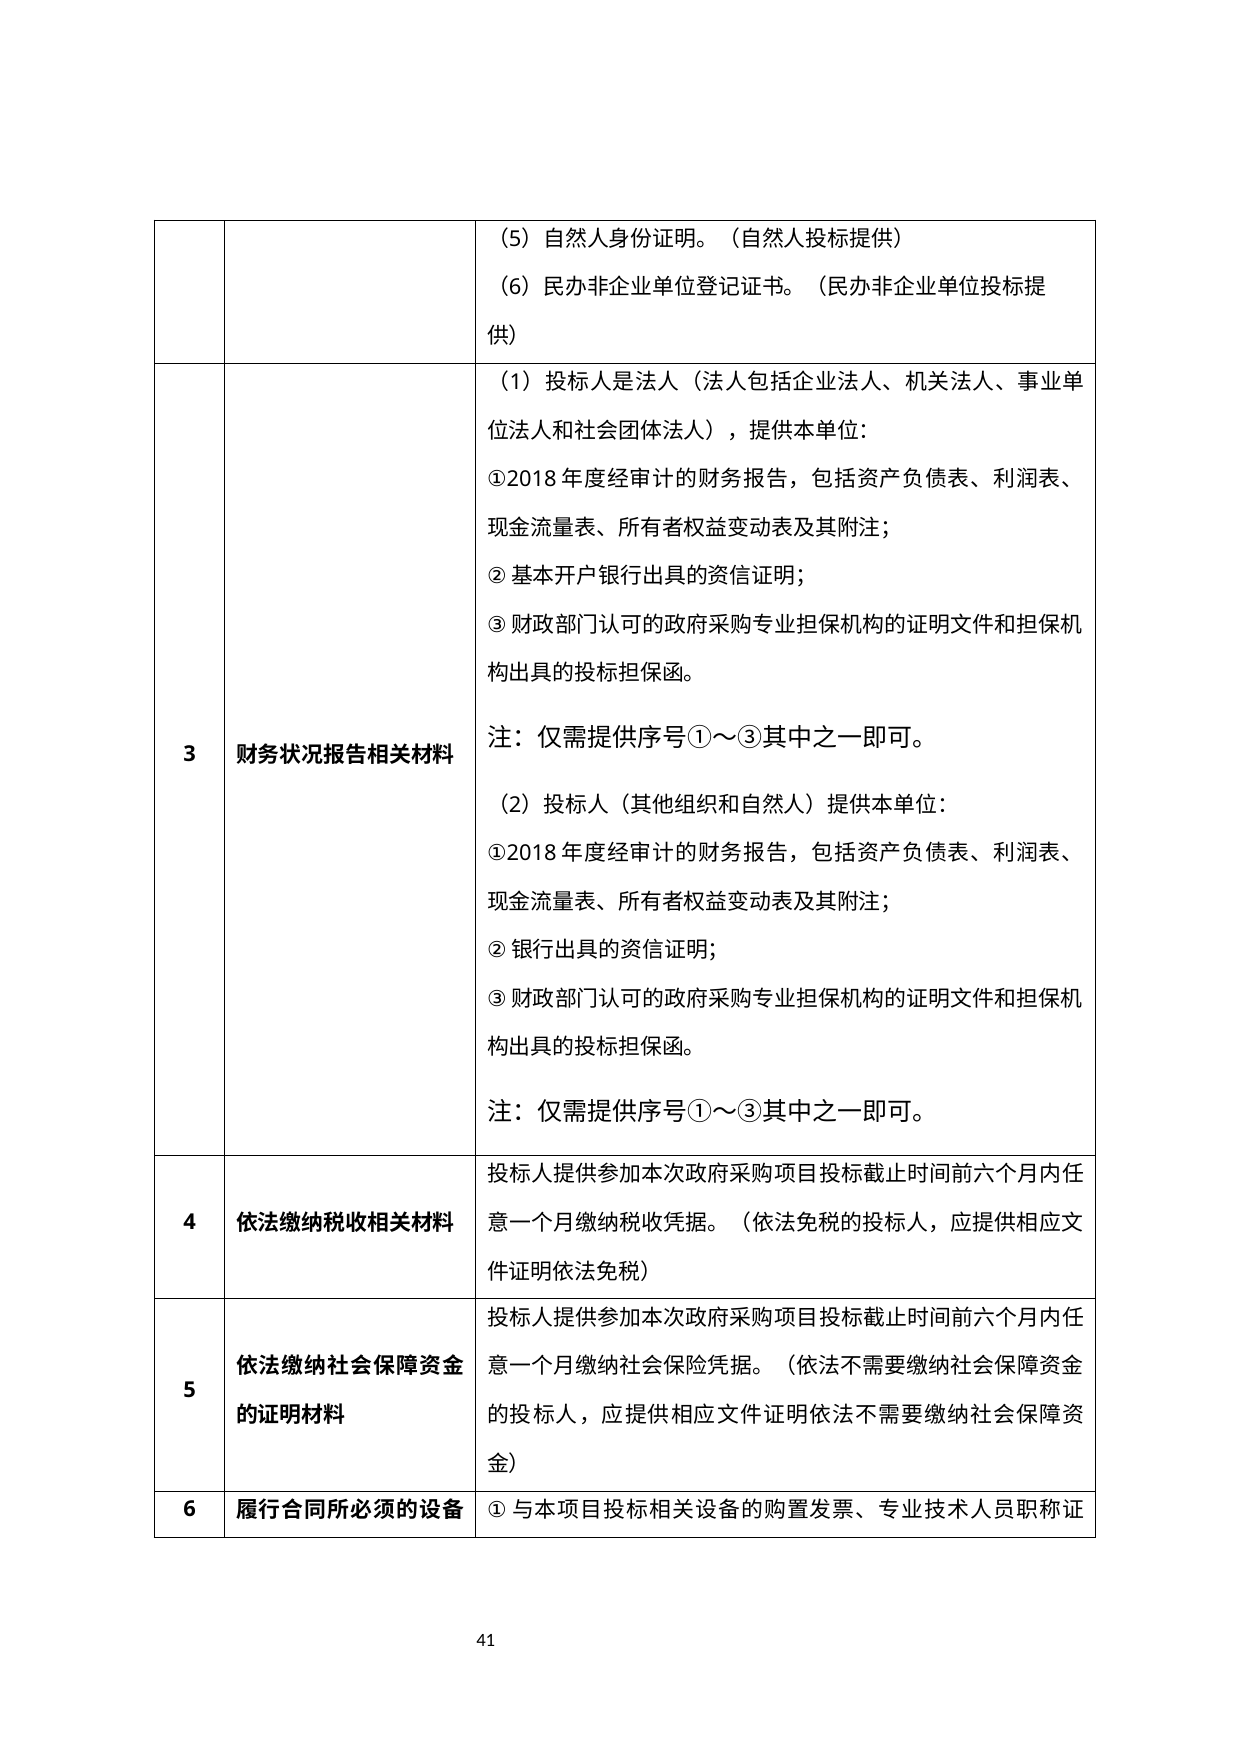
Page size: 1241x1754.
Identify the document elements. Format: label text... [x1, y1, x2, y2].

table_cell 5 [155, 1299, 224, 1491]
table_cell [476, 1492, 1095, 1537]
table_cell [476, 221, 1095, 363]
table_cell 投标人提供参加本次政府采购项目投标截止时间前六个月内任意一个月缴纳社会保险凭据。（依法不需要缴纳社会保障资金的投标人，应提供相应文件证明依法不需要缴纳社会保障资金） [476, 1299, 1095, 1491]
table_cell 财务状况报告相关材料 [225, 364, 475, 1155]
table_cell 依法缴纳税收相关材料 [225, 1156, 475, 1298]
table_cell （1）投标人是法人（法人包括企业法人、机关法人、事业单位法人和社会团体法人），提供本单位： ①2018年度经审计的财务报告，包括资产负债表、利润表、现金流量表、所有者权益变动表及其附注； ②基本开户银行出具的资信证明； ③财政部门认可的政府采购专业担保机构的证明文件和担保机构出具的投标担保函。 注：仅需提供序号①～③其中之一即可。 （2）投标人（其他组织和自然人）提供本单位： ①2018年度经审计的财务报告，包括资产负债表、利润表、现金流量表、所有者权益变动表及其附注； ②银行出具的资信证明； ③财政部门认可的政府采购专业担保机构的证明文件和担保机构出具的投标担保函。 注：仅需提供序号①～③其中之一即可。 [476, 364, 1095, 1155]
table_cell 投标人提供参加本次政府采购项目投标截止时间前六个月内任意一个月缴纳税收凭据。（依法免税的投标人，应提供相应文件证明依法免税） [476, 1156, 1095, 1298]
table_cell 4 [155, 1156, 224, 1298]
table_cell 6 [155, 1492, 224, 1537]
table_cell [225, 221, 475, 363]
table_cell 2 [155, 221, 224, 363]
table_cell 3 [155, 364, 224, 1155]
table_cell 依法缴纳社会保障资金的证明材料 [225, 1299, 475, 1491]
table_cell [225, 1492, 475, 1537]
